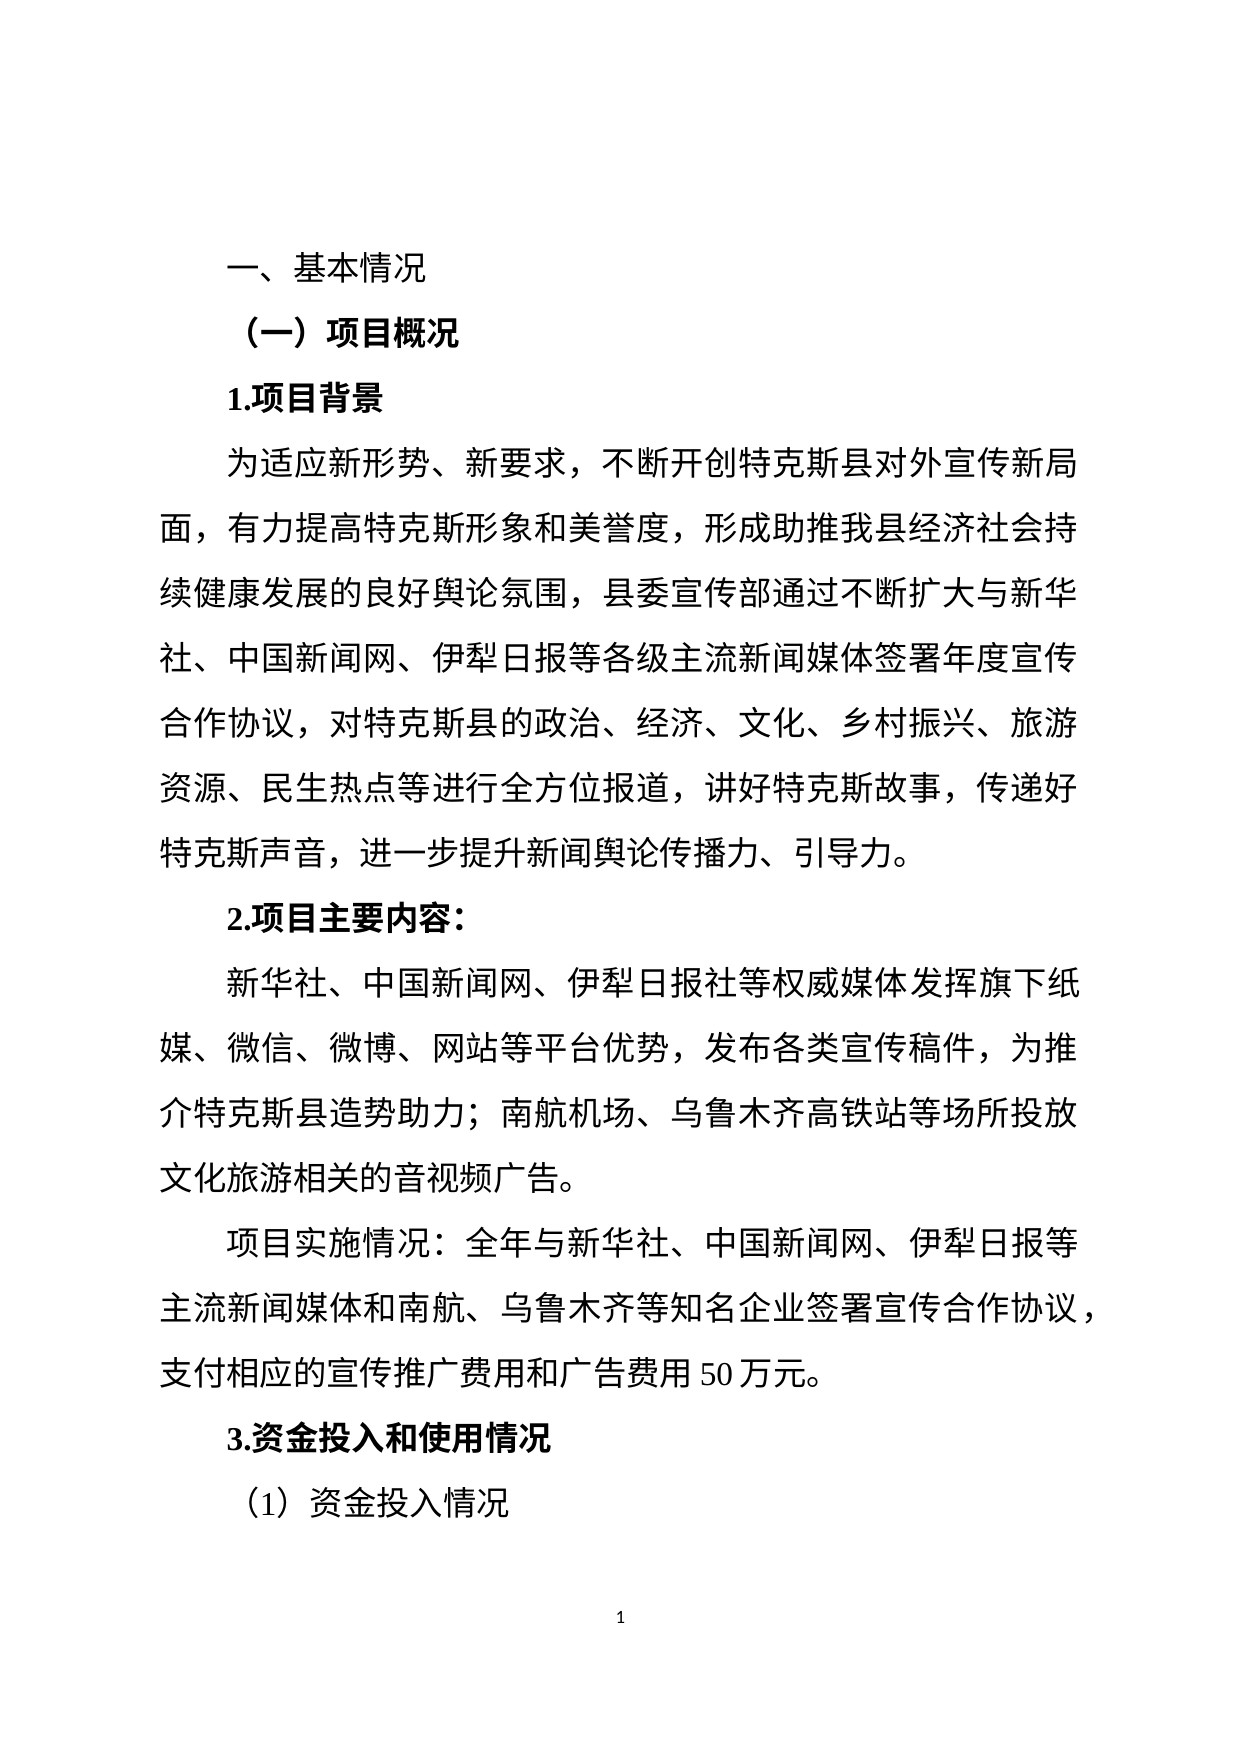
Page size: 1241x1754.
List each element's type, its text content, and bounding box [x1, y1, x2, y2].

title 为适应新形势、新要求，不断开创特克斯县对外宣传新局面，有力提高特克斯形象和美誉度，形成助推我县经济社会持续健康发展的良好舆论氛围，县委宣传部通过不断扩大与新华社、中国新闻网、伊犁日报等各级主流新闻媒体签署年度宣传合作协议，对特克斯县的政治、经济、文化、乡村振兴、旅游资源、民生热点等进行全方位报道，讲好特克斯故事，传递好特克斯声音，进一步提升新闻舆论传播力、引导力。 [159, 428, 1081, 883]
text 项目实施情况：全年与新华社、中国新闻网、伊犁日报等主流新闻媒体和南航、乌鲁木齐等知名企业签署宣传合作协议，支付相应的宣传推广费用和广告费用50万元。 [159, 1208, 1081, 1403]
text （一）项目概况 [159, 298, 1081, 363]
text （1）资金投入情况 [159, 1468, 1081, 1533]
text 1.项目背景 [159, 363, 1081, 428]
title 2.项目主要内容： [159, 883, 1081, 948]
text 3.资金投入和使用情况 [159, 1403, 1081, 1468]
text 新华社、中国新闻网、伊犁日报社等权威媒体发挥旗下纸媒、微信、微博、网站等平台优势，发布各类宣传稿件，为推介特克斯县造势助力；南航机场、乌鲁木齐高铁站等场所投放文化旅游相关的音视频广告。 [159, 948, 1081, 1208]
text 一、基本情况 [159, 233, 1081, 298]
